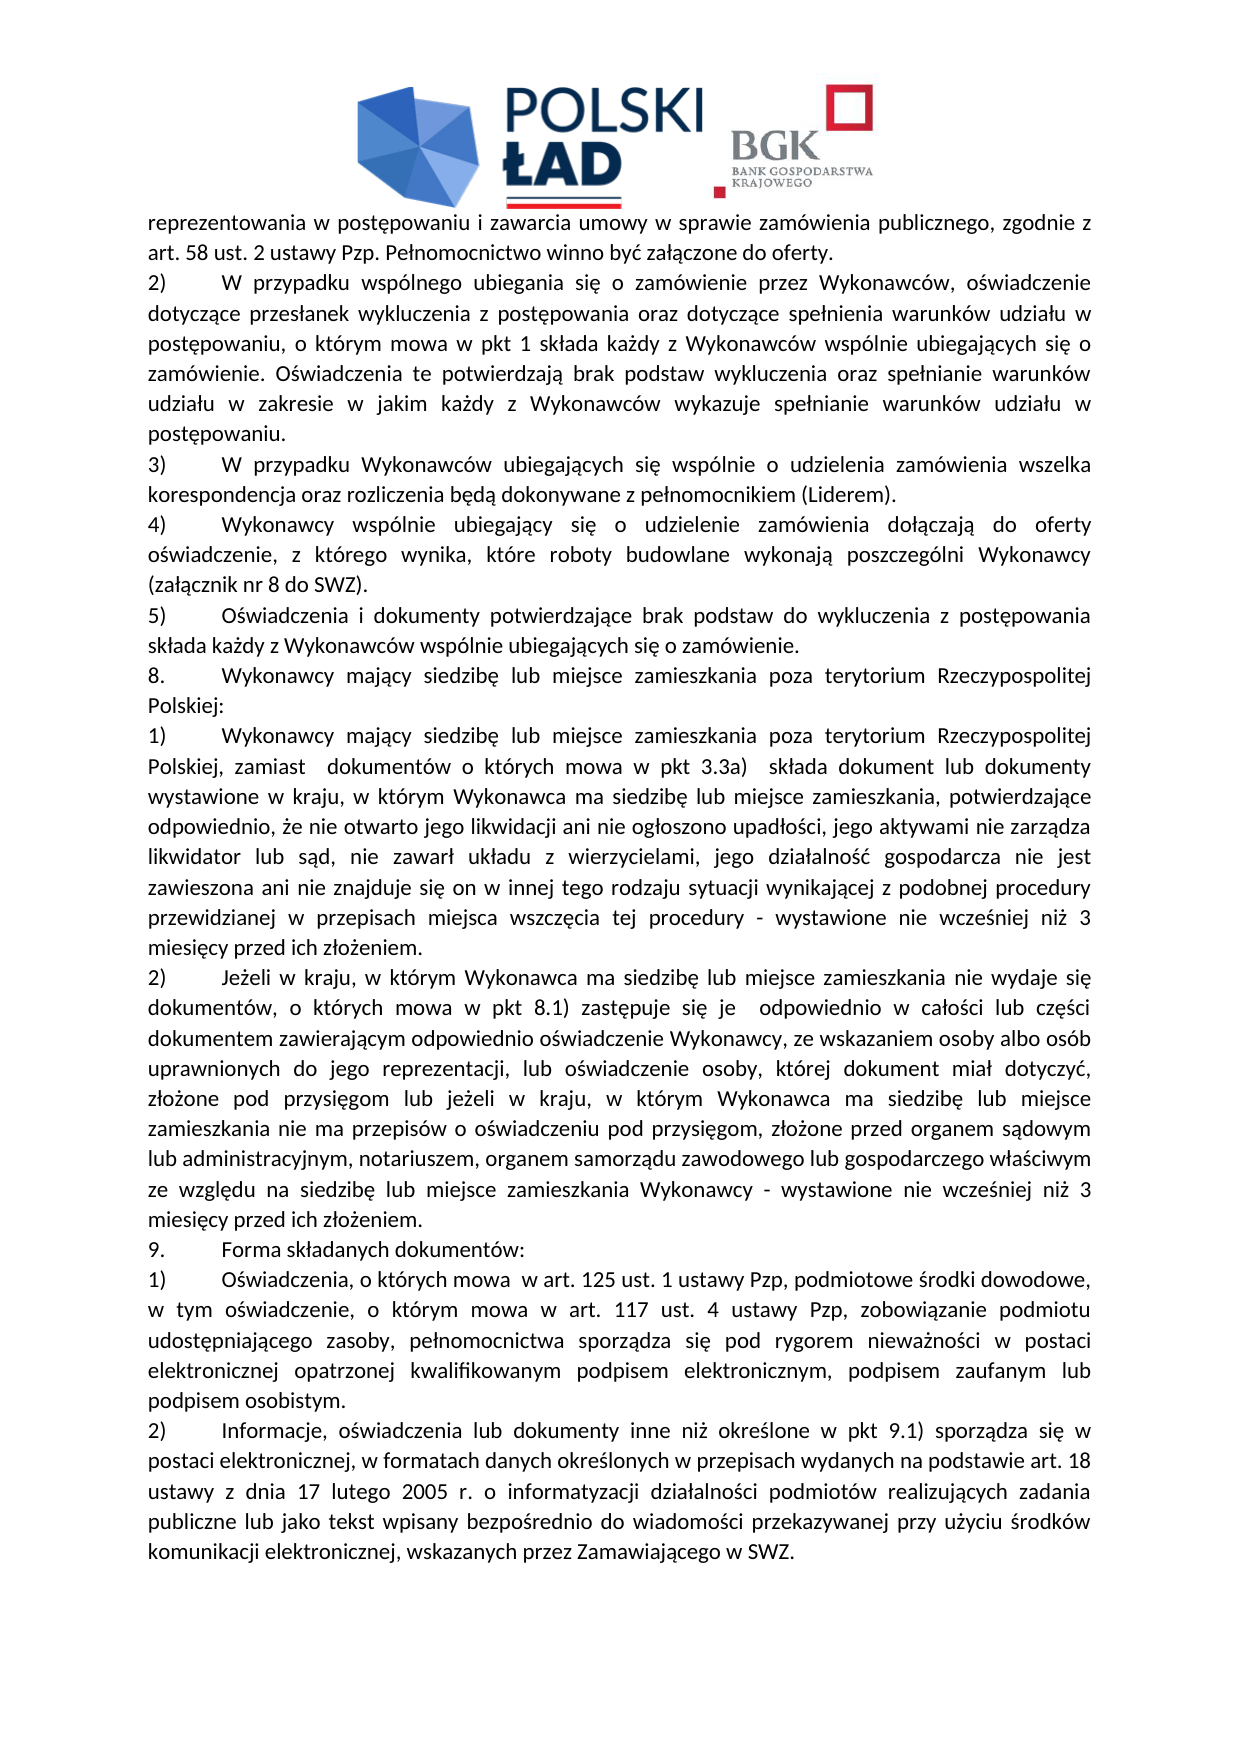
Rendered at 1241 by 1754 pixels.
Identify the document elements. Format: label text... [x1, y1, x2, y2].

picture [357, 87, 702, 209]
text 2) W przypadku wspólnego ubiegania się o zamówienie przez Wykonawców, oświadczenie dotyczące przesłanek wykluczenia z postępowania oraz dotyczące spełnienia warunków udziału w postępowaniu, o którym mowa w pkt 1 składa każdy z Wykonawców wspólnie ubiegających się o zamówienie. Oświadczenia te potwierdzają brak podstaw wykluczenia oraz spełnianie warunków udziału w zakresie w jakim każdy z Wykonawców wykazuje spełnianie warunków udziału w postępowaniu. [148, 268, 1093, 448]
text 5) Oświadczenia i dokumenty potwierdzające brak podstaw do wykluczenia z postępowania składa każdy z Wykonawców wspólnie ubiegających się o zamówienie. [148, 601, 1093, 659]
text 1) Oświadczenia, o których mowa w art. 125 ust. 1 ustawy Pzp, podmiotowe środki dowodowe, w tym oświadczenie, o którym mowa w art. 117 ust. 4 ustawy Pzp, zobowiązanie podmiotu udostępniającego zasoby, pełnomocnictwa sporządza się pod rygorem nieważności w postaci elektronicznej opatrzonej kwalifikowanym podpisem elektronicznym, podpisem zaufanym lub podpisem osobistym. [148, 1265, 1093, 1414]
text 1) Wykonawcy mający siedzibę lub miejsce zamieszkania poza terytorium Rzeczypospolitej Polskiej, zamiast dokumentów o których mowa w pkt 3.3a) składa dokument lub dokumenty wystawione w kraju, w którym Wykonawca ma siedzibę lub miejsce zamieszkania, potwierdzające odpowiednio, że nie otwarto jego likwidacji ani nie ogłoszono upadłości, jego aktywami nie zarządza likwidator lub sąd, nie zawarł układu z wierzycielami, jego działalność gospodarcza nie jest zawieszona ani nie znajduje się on w innej tego rodzaju sytuacji wynikającej z podobnej procedury przewidzianej w przepisach miejsca wszczęcia tej procedury - wystawione nie wcześniej niż 3 miesięcy przed ich złożeniem. [148, 722, 1093, 961]
text 4) Wykonawcy wspólnie ubiegający się o udzielenie zamówienia dołączają do oferty oświadczenie, z którego wynika, które roboty budowlane wykonają poszczególni Wykonawcy (załącznik nr 8 do SWZ). [148, 510, 1093, 599]
text 9. Forma składanych dokumentów: [148, 1235, 1093, 1263]
text 3) W przypadku Wykonawców ubiegających się wspólnie o udzielenia zamówienia wszelka korespondencja oraz rozliczenia będą dokonywane z pełnomocnikiem (Liderem). [148, 450, 1093, 508]
text 8. Wykonawcy mający siedzibę lub miejsce zamieszkania poza terytorium Rzeczypospolitej Polskiej: [148, 661, 1093, 719]
text 2) Informacje, oświadczenia lub dokumenty inne niż określone w pkt 9.1) sporządza się w postaci elektronicznej, w formatach danych określonych w przepisach wydanych na podstawie art. 18 ustawy z dnia 17 lutego 2005 r. o informatyzacji działalności podmiotów realizujących zadania publiczne lub jako tekst wpisany bezpośrednio do wiadomości przekazywanej przy użyciu środków komunikacji elektronicznej, wskazanych przez Zamawiającego w SWZ. [148, 1416, 1093, 1565]
text 2) Jeżeli w kraju, w którym Wykonawca ma siedzibę lub miejsce zamieszkania nie wydaje się dokumentów, o których mowa w pkt 8.1) zastępuje się je odpowiednio w całości lub części dokumentem zawierającym odpowiednio oświadczenie Wykonawcy, ze wskazaniem osoby albo osób uprawnionych do jego reprezentacji, lub oświadczenie osoby, której dokument miał dotyczyć, złożone pod przysięgom lub jeżeli w kraju, w którym Wykonawca ma siedzibę lub miejsce zamieszkania nie ma przepisów o oświadczeniu pod przysięgom, złożone przed organem sądowym lub administracyjnym, notariuszem, organem samorządu zawodowego lub gospodarczego właściwym ze względu na siedzibę lub miejsce zamieszkania Wykonawcy - wystawione nie wcześniej niż 3 miesięcy przed ich złożeniem. [148, 963, 1093, 1233]
